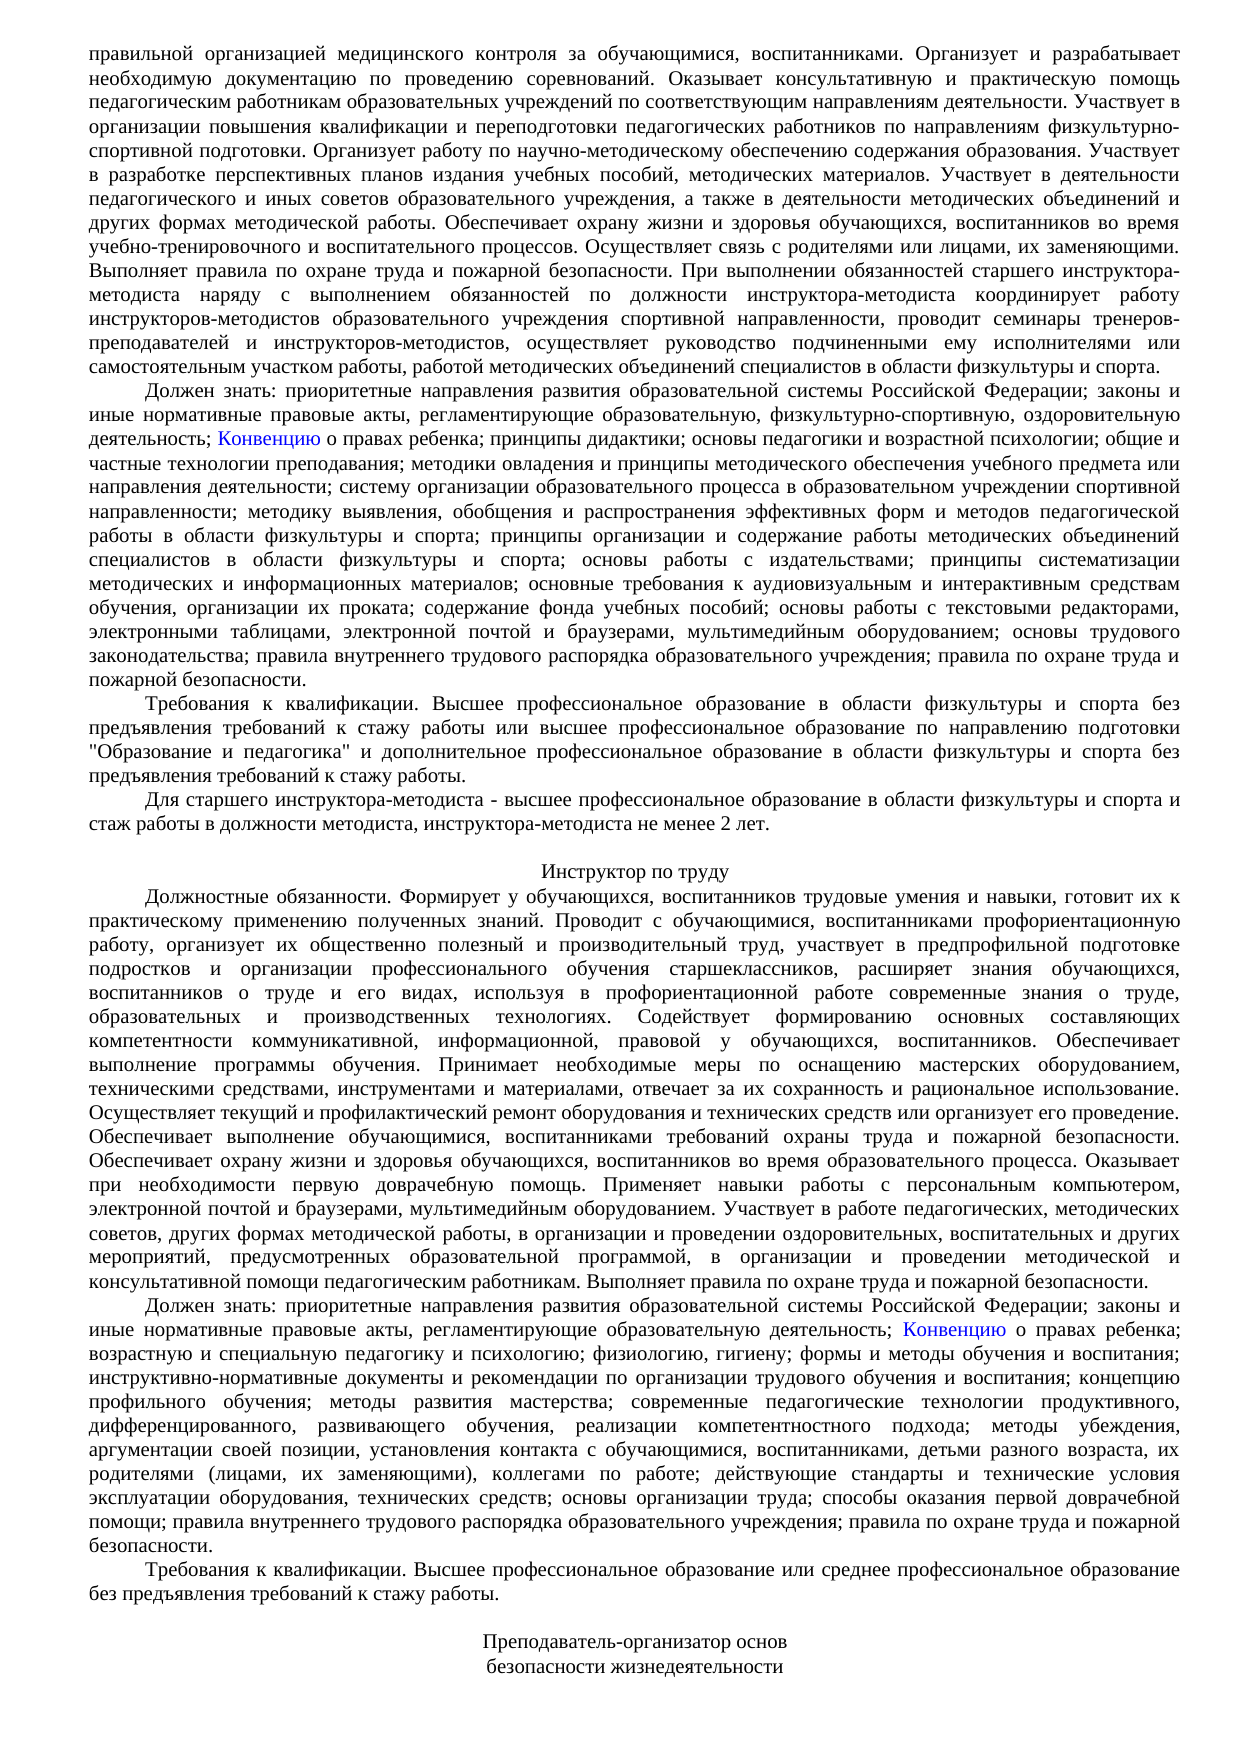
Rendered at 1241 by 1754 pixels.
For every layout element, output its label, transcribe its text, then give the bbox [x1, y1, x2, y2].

text Преподаватель-организатор основ [89, 1629, 1181, 1653]
text безопасности жизнедеятельности [89, 1653, 1181, 1678]
text Должен знать: приоритетные направления развития образовательной системы Российской Федерации; законы и иные нормативные правовые акты, регламентирующие образовательную деятельность; Конвенцию о правах ребенка; возрастную и специальную педагогику и психологию; физиологию, гигиену; формы и методы обучения и воспитания; инструктивно-нормативные документы и рекомендации по организации трудового обучения и воспитания; концепцию профильного обучения; методы развития мастерства; современные педагогические технологии продуктивного, дифференцированного, развивающего обучения, реализации компетентностного подхода; методы убеждения, аргументации своей позиции, установления контакта с обучающимися, воспитанниками, детьми разного возраста, их родителями (лицами, их заменяющими), коллегами по работе; действующие стандарты и технические условия эксплуатации оборудования, технических средств; основы организации труда; способы оказания первой доврачебной помощи; правила внутреннего трудового распорядка образовательного учреждения; правила по охране труда и пожарной безопасности. [89, 1293, 1181, 1557]
text Должен знать: приоритетные направления развития образовательной системы Российской Федерации; законы и иные нормативные правовые акты, регламентирующие образовательную, физкультурно-спортивную, оздоровительную деятельность; Конвенцию о правах ребенка; принципы дидактики; основы педагогики и возрастной психологии; общие и частные технологии преподавания; методики овладения и принципы методического обеспечения учебного предмета или направления деятельности; систему организации образовательного процесса в образовательном учреждении спортивной направленности; методику выявления, обобщения и распространения эффективных форм и методов педагогической работы в области физкультуры и спорта; принципы организации и содержание работы методических объединений специалистов в области физкультуры и спорта; основы работы с издательствами; принципы систематизации методических и информационных материалов; основные требования к аудиовизуальным и интерактивным средствам обучения, организации их проката; содержание фонда учебных пособий; основы работы с текстовыми редакторами, электронными таблицами, электронной почтой и браузерами, мультимедийным оборудованием; основы трудового законодательства; правила внутреннего трудового распорядка образовательного учреждения; правила по охране труда и пожарной безопасности. [89, 378, 1181, 691]
text Для старшего инструктора-методиста - высшее профессиональное образование в области физкультуры и спорта и стаж работы в должности методиста, инструктора-методиста не менее 2 лет. [89, 787, 1181, 835]
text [89, 41, 1181, 378]
text Должностные обязанности. Формирует у обучающихся, воспитанников трудовые умения и навыки, готовит их к практическому применению полученных знаний. Проводит с обучающимися, воспитанниками профориентационную работу, организует их общественно полезный и производительный труд, участвует в предпрофильной подготовке подростков и организации профессионального обучения старшеклассников, расширяет знания обучающихся, воспитанников о труде и его видах, используя в профориентационной работе современные знания о труде, образовательных и производственных технологиях. Содействует формированию основных составляющих компетентности коммуникативной, информационной, правовой у обучающихся, воспитанников. Обеспечивает выполнение программы обучения. Принимает необходимые меры по оснащению мастерских оборудованием, техническими средствами, инструментами и материалами, отвечает за их сохранность и рациональное использование. Осуществляет текущий и профилактический ремонт оборудования и технических средств или организует его проведение. Обеспечивает выполнение обучающимися, воспитанниками требований охраны труда и пожарной безопасности. Обеспечивает охрану жизни и здоровья обучающихся, воспитанников во время образовательного процесса. Оказывает при необходимости первую доврачебную помощь. Применяет навыки работы с персональным компьютером, электронной почтой и браузерами, мультимедийным оборудованием. Участвует в работе педагогических, методических советов, других формах методической работы, в организации и проведении оздоровительных, воспитательных и других мероприятий, предусмотренных образовательной программой, в организации и проведении методической и консультативной помощи педагогическим работникам. Выполняет правила по охране труда и пожарной безопасности. [89, 883, 1181, 1293]
text Требования к квалификации. Высшее профессиональное образование в области физкультуры и спорта без предъявления требований к стажу работы или высшее профессиональное образование по направлению подготовки "Образование и педагогика" и дополнительное профессиональное образование в области физкультуры и спорта без предъявления требований к стажу работы. [89, 691, 1181, 787]
text Инструктор по труду [89, 859, 1181, 883]
text Требования к квалификации. Высшее профессиональное образование или среднее профессиональное образование без предъявления требований к стажу работы. [89, 1557, 1181, 1605]
